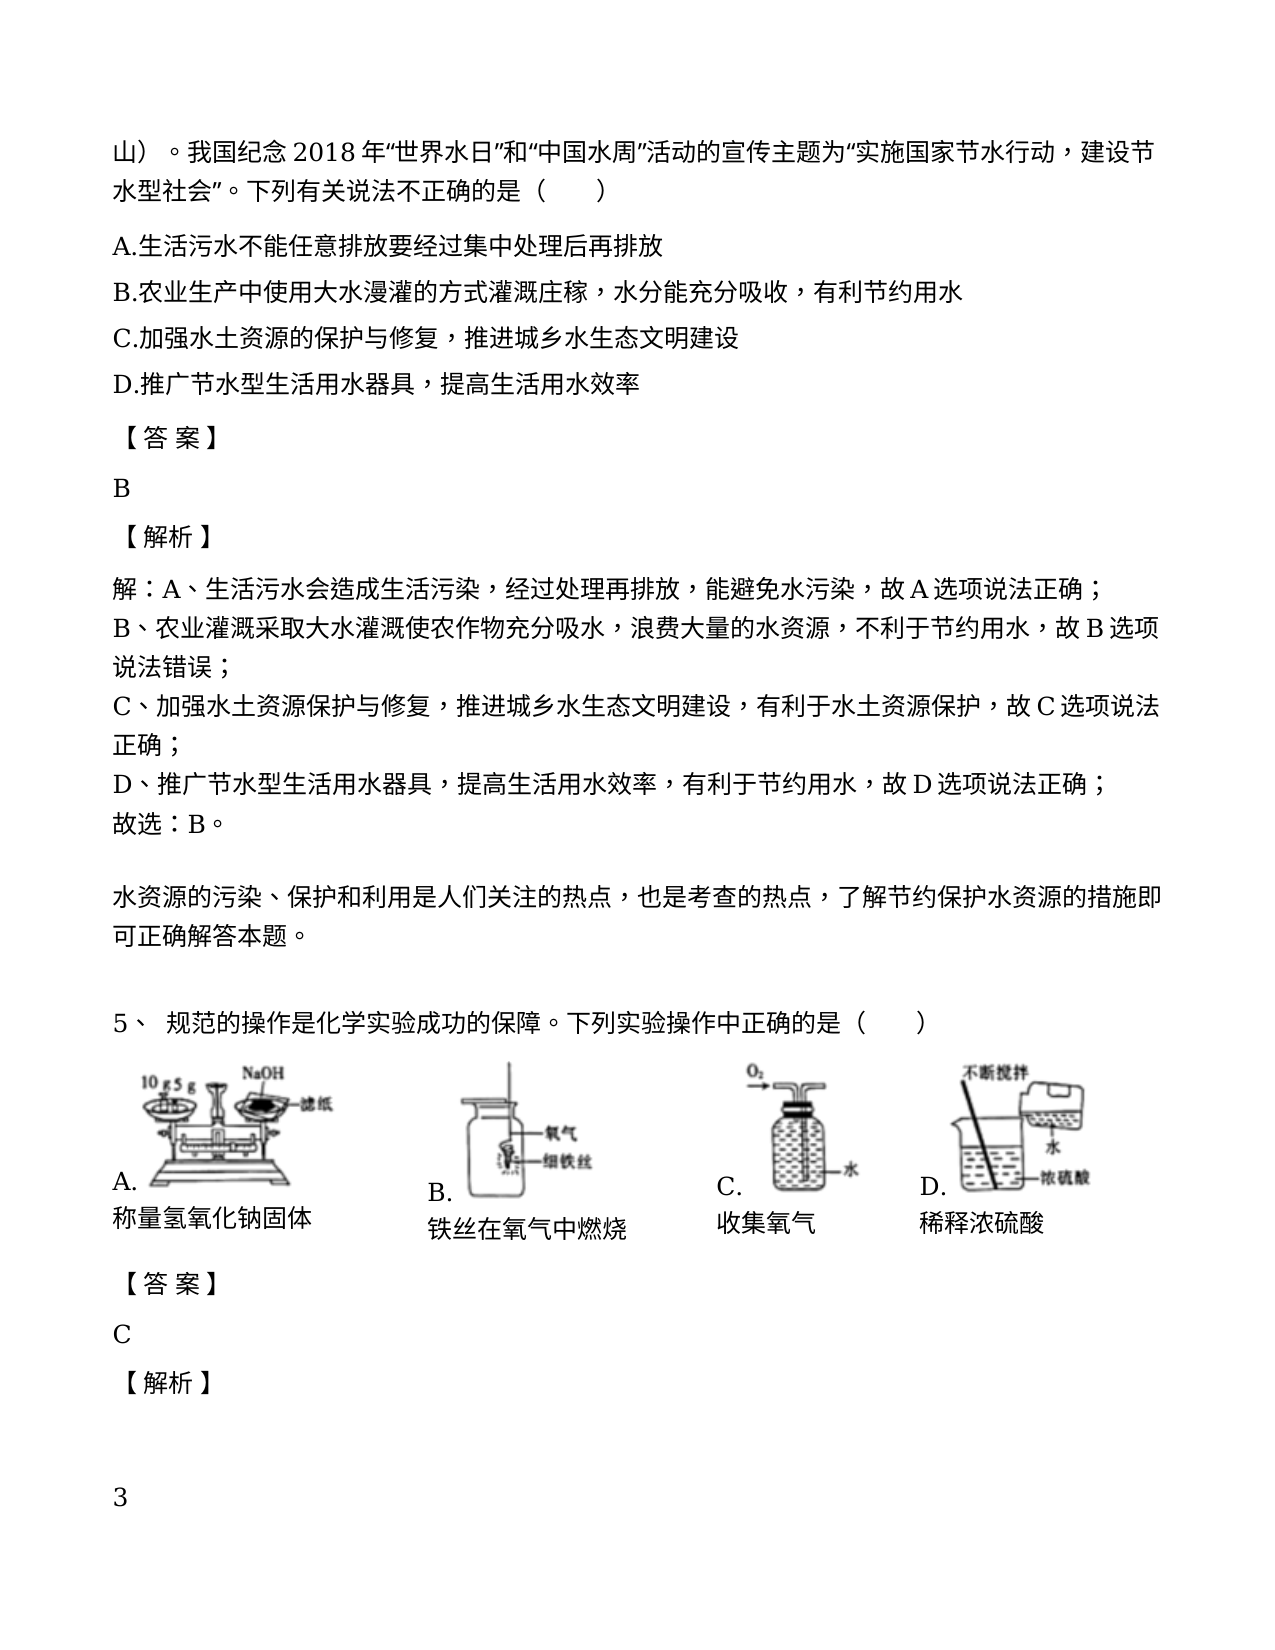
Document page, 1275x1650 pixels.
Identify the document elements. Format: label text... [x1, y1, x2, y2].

table_header C. 收集氧气 [716, 1058, 919, 1254]
text 【 答 案 】 [112, 1267, 1163, 1301]
table_header A. 称量氢氧化钠固体 [112, 1058, 427, 1254]
picture [453, 1061, 594, 1202]
text 5、 规范的操作是化学实验成功的保障。下列实验操作中正确的是（ ） [112, 971, 1163, 1040]
picture [947, 1061, 1094, 1196]
text 【 解析 】 [112, 1365, 1163, 1399]
text B [112, 473, 1163, 503]
table_header D. 稀释浓硫酸 [919, 1058, 1163, 1254]
table_header B. 铁丝在氧气中燃烧 [427, 1058, 716, 1254]
text C [112, 1318, 1163, 1348]
table_cell C.加强水土资源的保护与修复，推进城乡水生态文明建设 [112, 317, 1163, 363]
text 【 解析 】 [112, 519, 1163, 554]
table_cell B.农业生产中使用大水漫灌的方式灌溉庄稼，水分能充分吸收，有利节约用水 [112, 271, 1163, 317]
table_cell D.推广节水型生活用水器具，提高生活用水效率 [112, 363, 1163, 408]
text 解：A、生活污水会造成生活污染，经过处理再排放，能避免水污染，故A选项说法正确； B、农业灌溉采取大水灌溉使农作物充分吸水，浪费大量的水资源，不利于节约用水，故B选项说法错误； C、加强水土资源保护与修复，推进城乡水生态文明建设，有利于水土资源保护，故C选项说法正确； D、推广节水型生活用水器具，提高生活用水效率，有利于节约用水，故D选项说法正确； 故选：B。 水资源的污染、保护和利用是人们关注的热点，也是考查的热点，了解节约保护水资源的措施即可正确解答本题。 [112, 571, 1163, 953]
table_header A.生活污水不能任意排放要经过集中处理后再排放 [112, 225, 1163, 271]
picture [138, 1061, 336, 1191]
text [112, 134, 1163, 207]
text 【 答 案 】 [112, 421, 1163, 455]
picture [743, 1061, 865, 1196]
